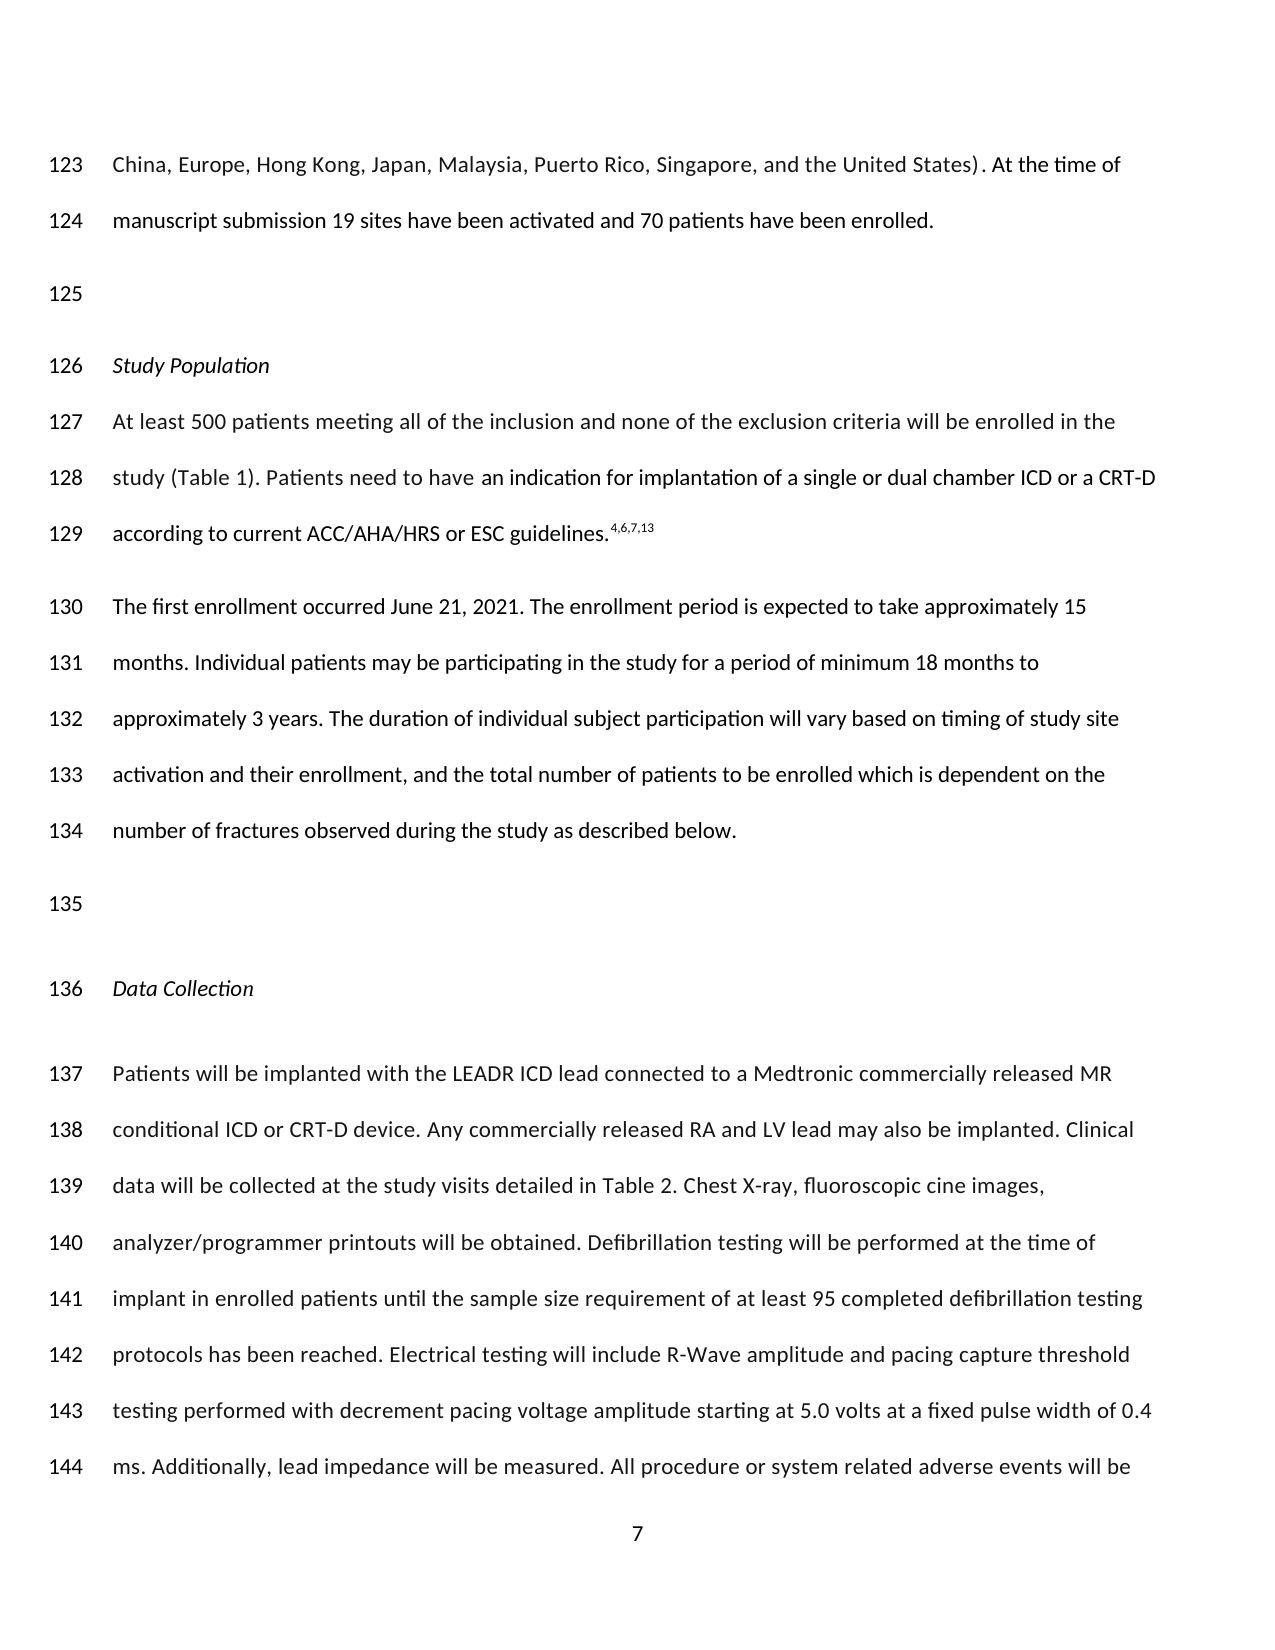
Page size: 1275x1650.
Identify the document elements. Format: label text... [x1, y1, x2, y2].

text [112, 150, 1162, 234]
subtitle Data Collection [112, 974, 1162, 1002]
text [112, 1059, 1162, 1480]
text The first enrollment occurred June 21, 2021. The enrollment period is expected to take approximately 15 months. Individual patients may be participating in the study for a period of minimum 18 months to approximately 3 years. The duration of individual subject participation will vary based on timing of study site activation and their enrollment, and the total number of patients to be enrolled which is dependent on the number of fractures observed during the study as described below. [112, 592, 1162, 844]
text Study Population At least 500 patients meeting all of the inclusion and none of the exclusion criteria will be enrolled in the study (Table 1). Patients need to have an indication for implantation of a single or dual chamber ICD or a CRT-D according to current ACC/AHA/HRS or ESC guidelines.4,6,7,13 [112, 351, 1162, 548]
